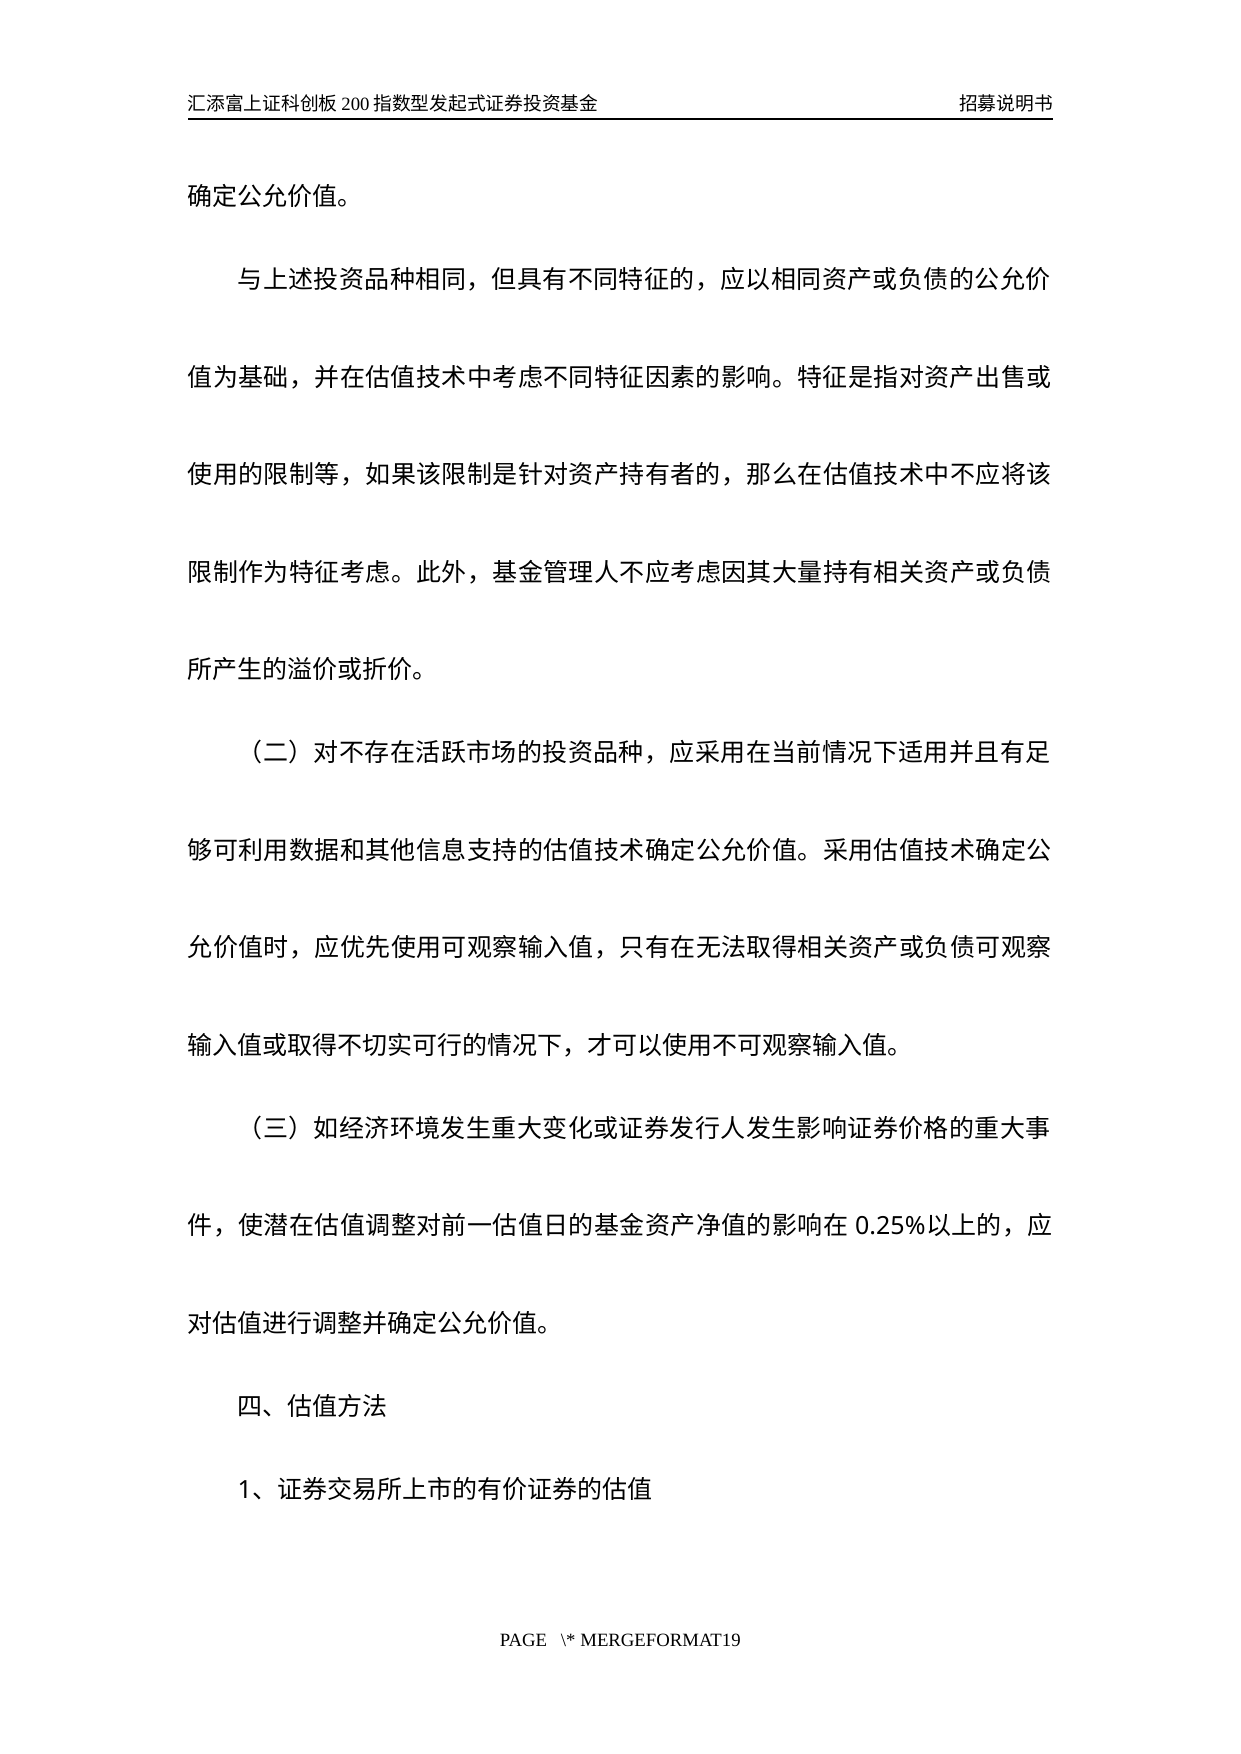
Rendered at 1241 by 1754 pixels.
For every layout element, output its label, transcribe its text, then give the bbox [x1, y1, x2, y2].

text 1、证券交易所上市的有价证券的估值 [187, 1455, 1053, 1520]
text （三）如经济环境发生重大变化或证券发行人发生影响证券价格的重大事件，使潜在估值调整对前一估值日的基金资产净值的影响在0.25%以上的，应对估值进行调整并确定公允价值。 [187, 1094, 1053, 1354]
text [187, 162, 1053, 227]
text （二）对不存在活跃市场的投资品种，应采用在当前情况下适用并且有足够可利用数据和其他信息支持的估值技术确定公允价值。采用估值技术确定公允价值时，应优先使用可观察输入值，只有在无法取得相关资产或负债可观察输入值或取得不切实可行的情况下，才可以使用不可观察输入值。 [187, 718, 1053, 1076]
text 与上述投资品种相同，但具有不同特征的，应以相同资产或负债的公允价值为基础，并在估值技术中考虑不同特征因素的影响。特征是指对资产出售或使用的限制等，如果该限制是针对资产持有者的，那么在估值技术中不应将该限制作为特征考虑。此外，基金管理人不应考虑因其大量持有相关资产或负债所产生的溢价或折价。 [187, 245, 1053, 700]
text 四、估值方法 [187, 1372, 1053, 1437]
